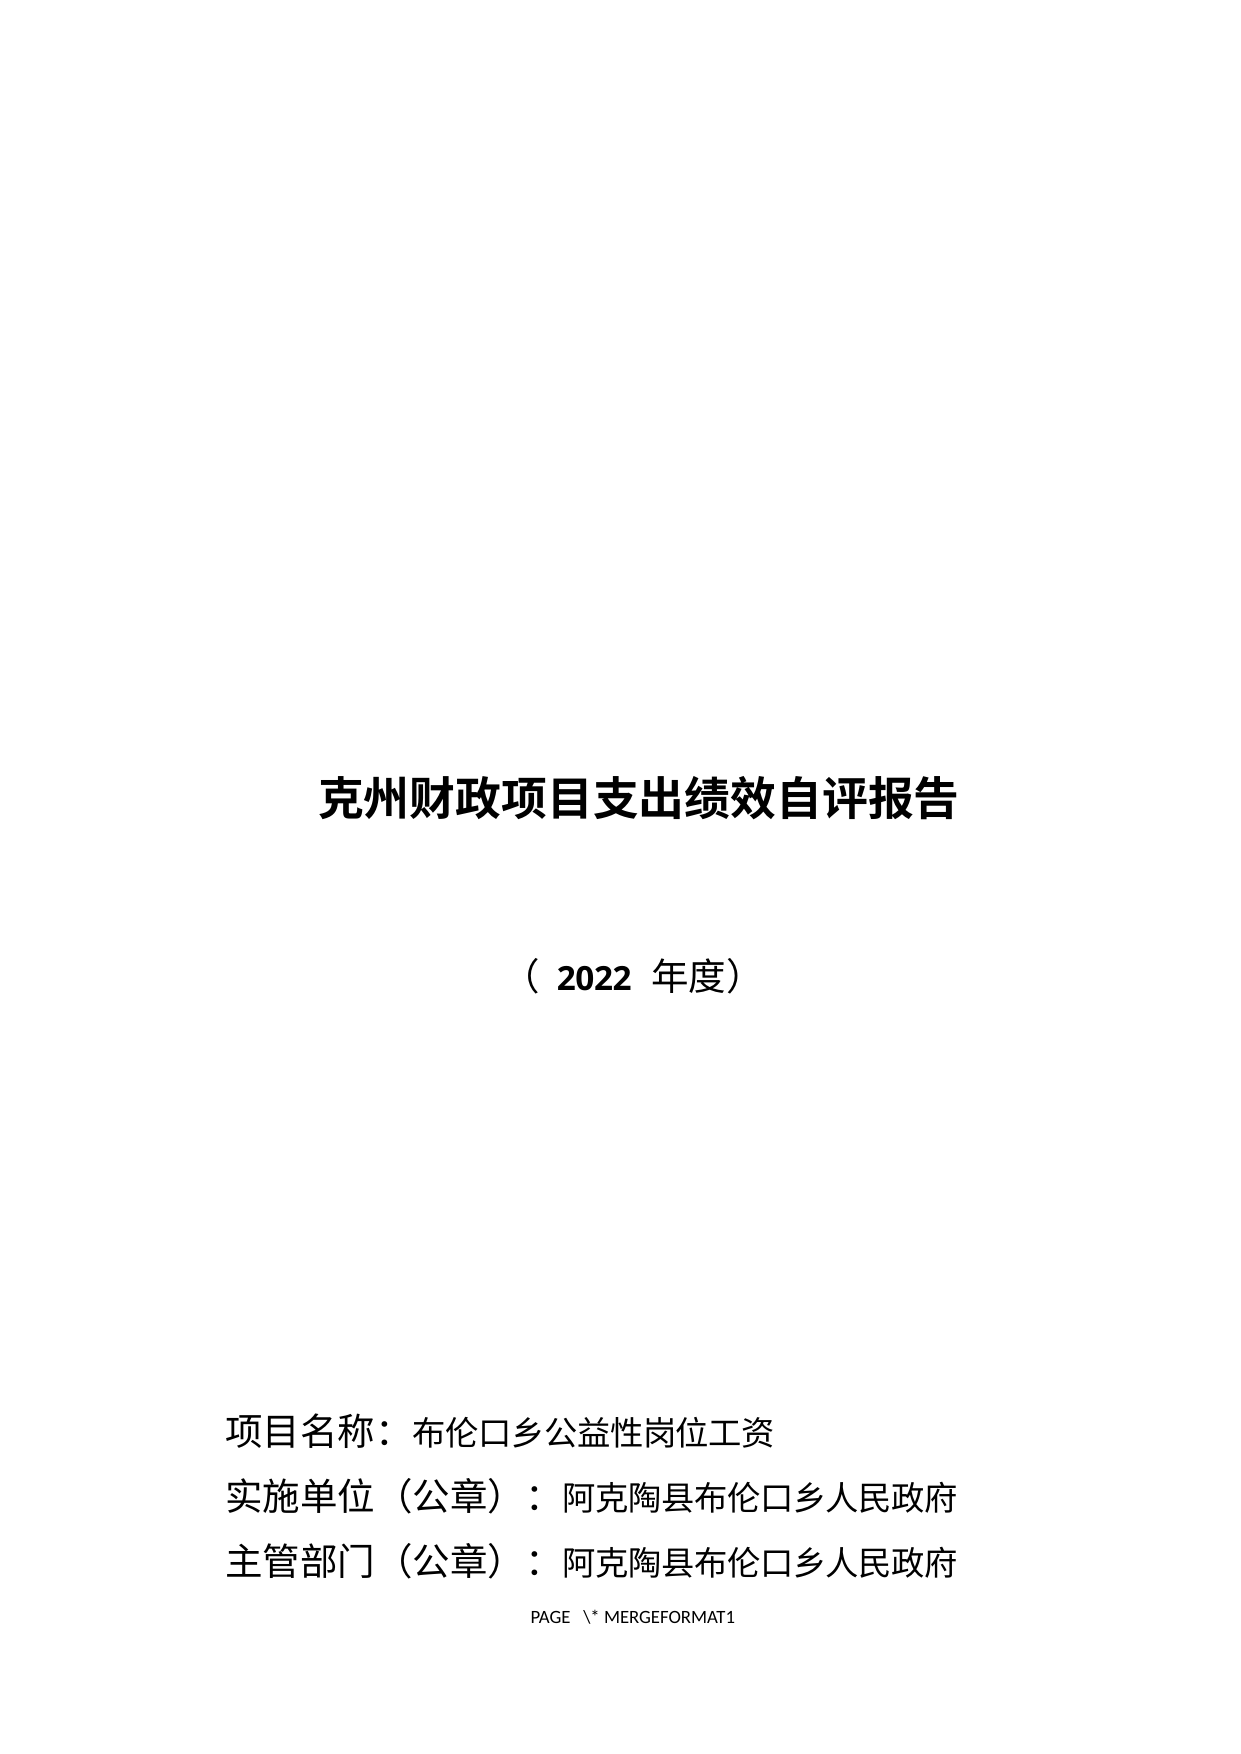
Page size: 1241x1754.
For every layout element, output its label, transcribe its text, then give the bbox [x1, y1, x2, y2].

text 克州财政项目支出绩效自评报告 [187, 747, 1078, 844]
text 实施单位（公章）：阿克陶县布伦口乡人民政府 [187, 1462, 1078, 1527]
text 项目名称：布伦口乡公益性岗位工资 [187, 1397, 1078, 1462]
text （ 2022 年度） [187, 942, 1078, 1007]
text 主管部门（公章）：阿克陶县布伦口乡人民政府 [187, 1527, 1078, 1592]
